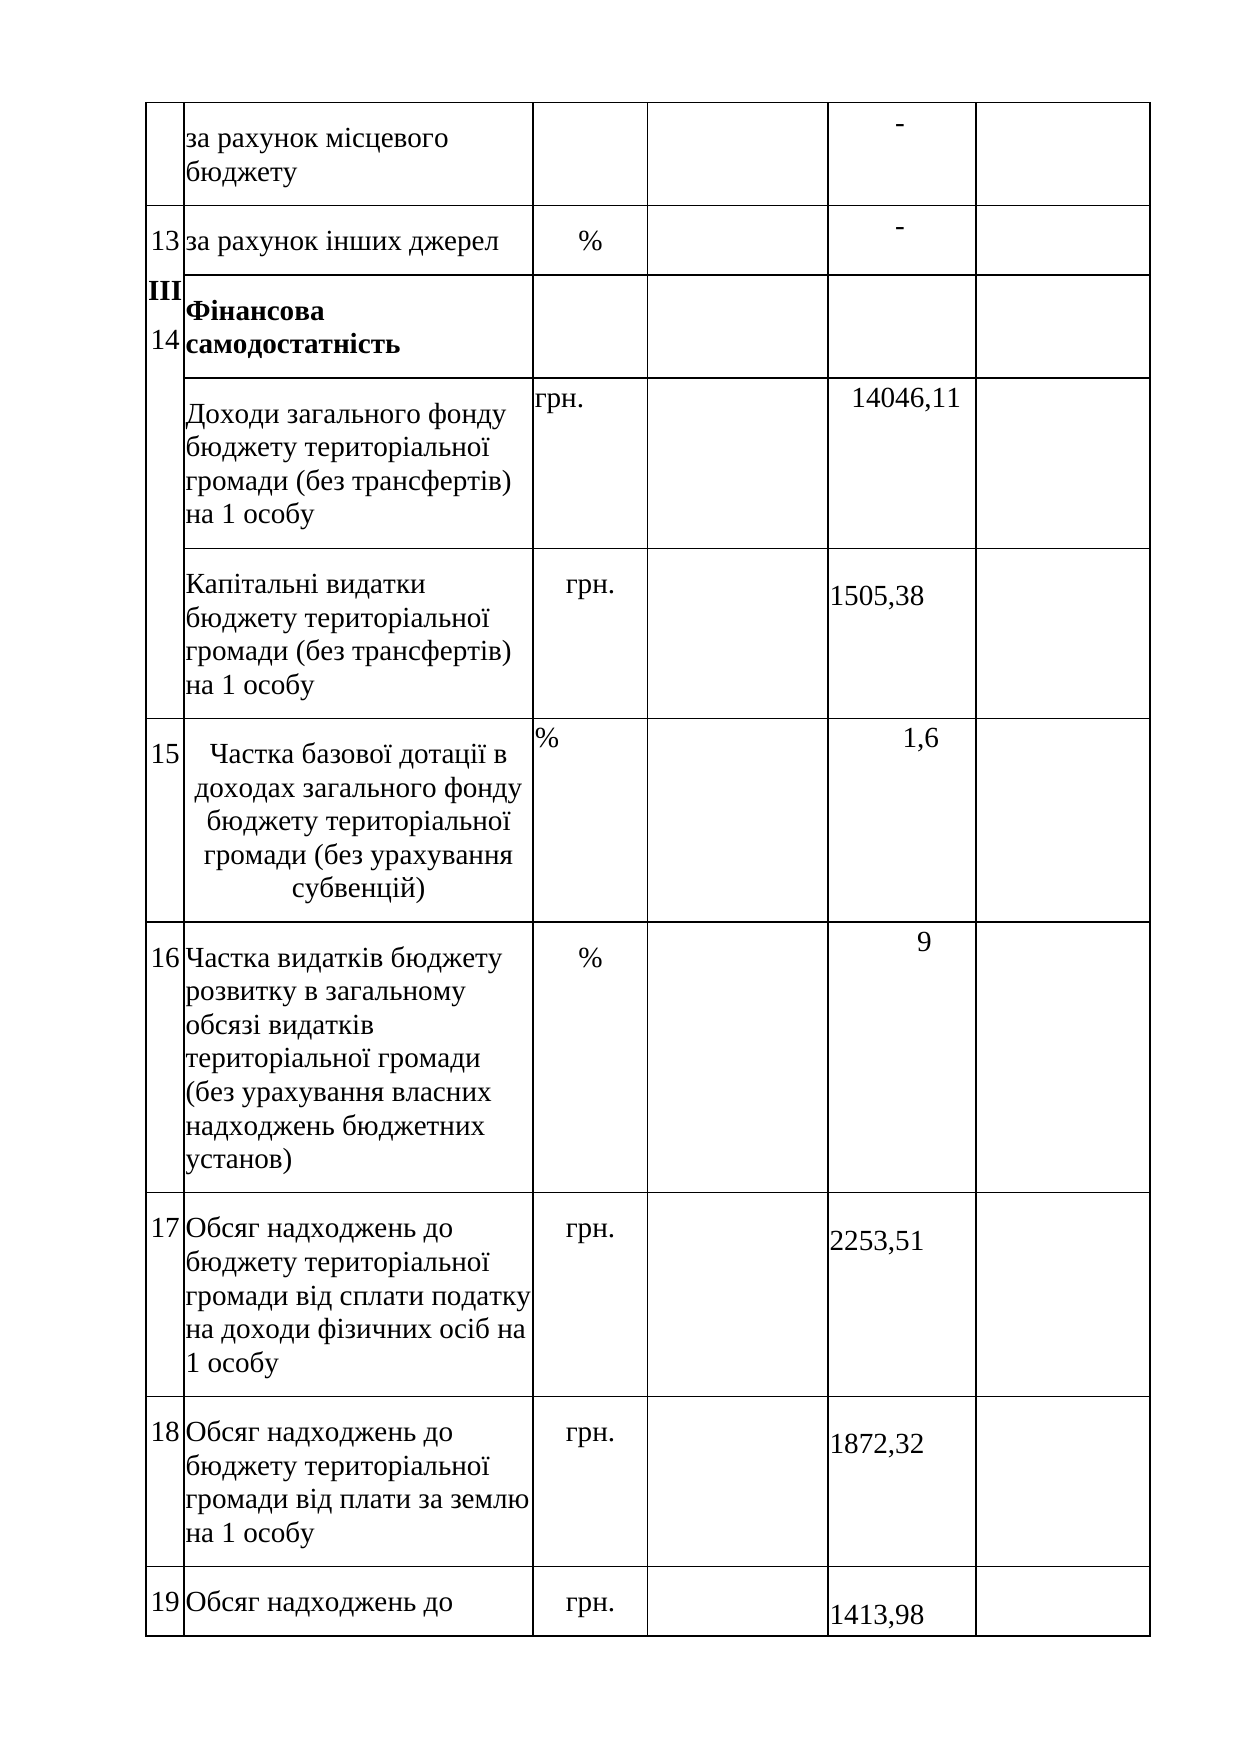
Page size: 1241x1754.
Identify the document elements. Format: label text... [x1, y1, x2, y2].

table_cell грн. [534, 379, 647, 547]
table_cell % [534, 206, 647, 274]
table_cell Частка видатків бюджету розвитку в загальному обсязі видатків територіальної громади (без урахування власних надходжень бюджетних установ) [185, 923, 532, 1192]
table_cell - [829, 206, 975, 274]
table_cell 2253,51 [829, 1193, 975, 1396]
table_cell за рахунок інших джерел [185, 206, 532, 274]
table_cell [977, 103, 1149, 205]
table_cell [534, 276, 647, 377]
table_cell [977, 549, 1149, 717]
table_cell [648, 379, 827, 547]
table_cell [648, 103, 827, 205]
table_cell Частка базової дотації в доходах загального фонду бюджету територіальної громади (без урахування субвенцій) [185, 719, 532, 921]
table_cell грн. [534, 1567, 647, 1635]
table_cell [648, 1193, 827, 1396]
table_cell Капітальні видатки бюджету територіальної громади (без трансфертів) на 1 особу [185, 549, 532, 717]
table_cell 13 III 14 [147, 206, 183, 717]
table_cell [648, 1567, 827, 1635]
table_cell 9 [829, 923, 975, 1192]
table_cell 1413,98 [829, 1567, 975, 1635]
table_cell [977, 379, 1149, 547]
table_cell [977, 923, 1149, 1192]
table_cell Фінансова самодостатність [185, 276, 532, 377]
table_cell 19 [147, 1567, 183, 1635]
table_cell за рахунок місцевого бюджету [185, 103, 532, 205]
table_cell [977, 206, 1149, 274]
table_cell Обсяг надходжень до бюджету територіальної громади від сплати податку на доходи фізичних осіб на 1 особу [185, 1193, 532, 1396]
table_cell 1505,38 [829, 549, 975, 717]
table_cell [977, 719, 1149, 921]
table_cell Обсяг надходжень до бюджету територіальної громади від плати за землю на 1 особу [185, 1397, 532, 1566]
table_cell [648, 206, 827, 274]
table_cell [648, 276, 827, 377]
table_cell [829, 276, 975, 377]
table_cell - [829, 103, 975, 205]
table_cell [977, 276, 1149, 377]
table_cell 16 [147, 923, 183, 1192]
table_cell 14046,11 [829, 379, 975, 547]
table_cell [534, 103, 647, 205]
table_cell Доходи загального фонду бюджету територіальної громади (без трансфертів) на 1 особу [185, 379, 532, 547]
table_cell грн. [534, 549, 647, 717]
table_cell [648, 719, 827, 921]
table_cell 15 [147, 719, 183, 921]
table_cell [977, 1397, 1149, 1566]
table_cell [648, 549, 827, 717]
table_cell [977, 1567, 1149, 1635]
table_cell 18 [147, 1397, 183, 1566]
table_cell 1,6 [829, 719, 975, 921]
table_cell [185, 1567, 532, 1635]
table_cell грн. [534, 1193, 647, 1396]
table_cell 1872,32 [829, 1397, 975, 1566]
table_cell [648, 923, 827, 1192]
table_cell % [534, 719, 647, 921]
table_cell грн. [534, 1397, 647, 1566]
table_cell 17 [147, 1193, 183, 1396]
table_cell % [534, 923, 647, 1192]
table_cell [977, 1193, 1149, 1396]
table_cell [648, 1397, 827, 1566]
